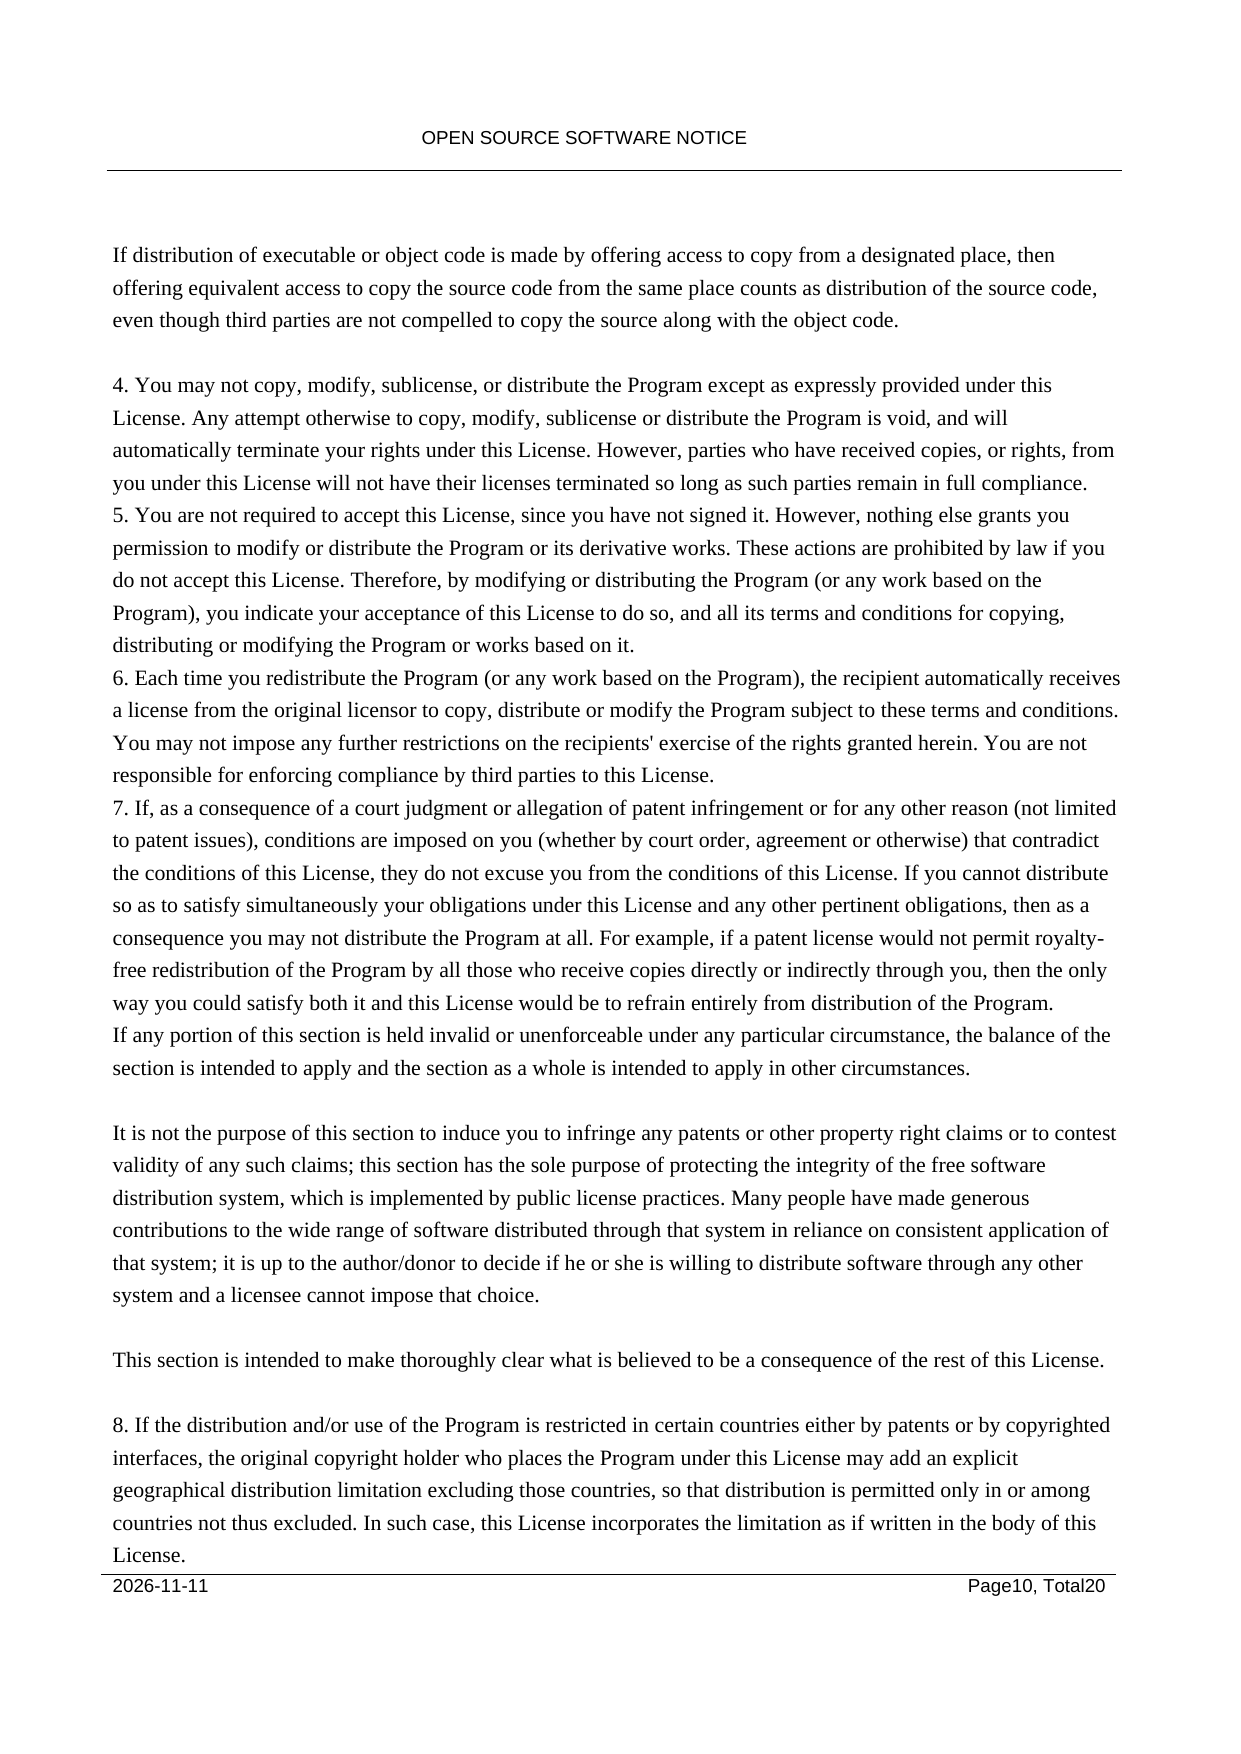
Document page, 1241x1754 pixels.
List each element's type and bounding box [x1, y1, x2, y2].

text [112, 206, 1128, 1571]
